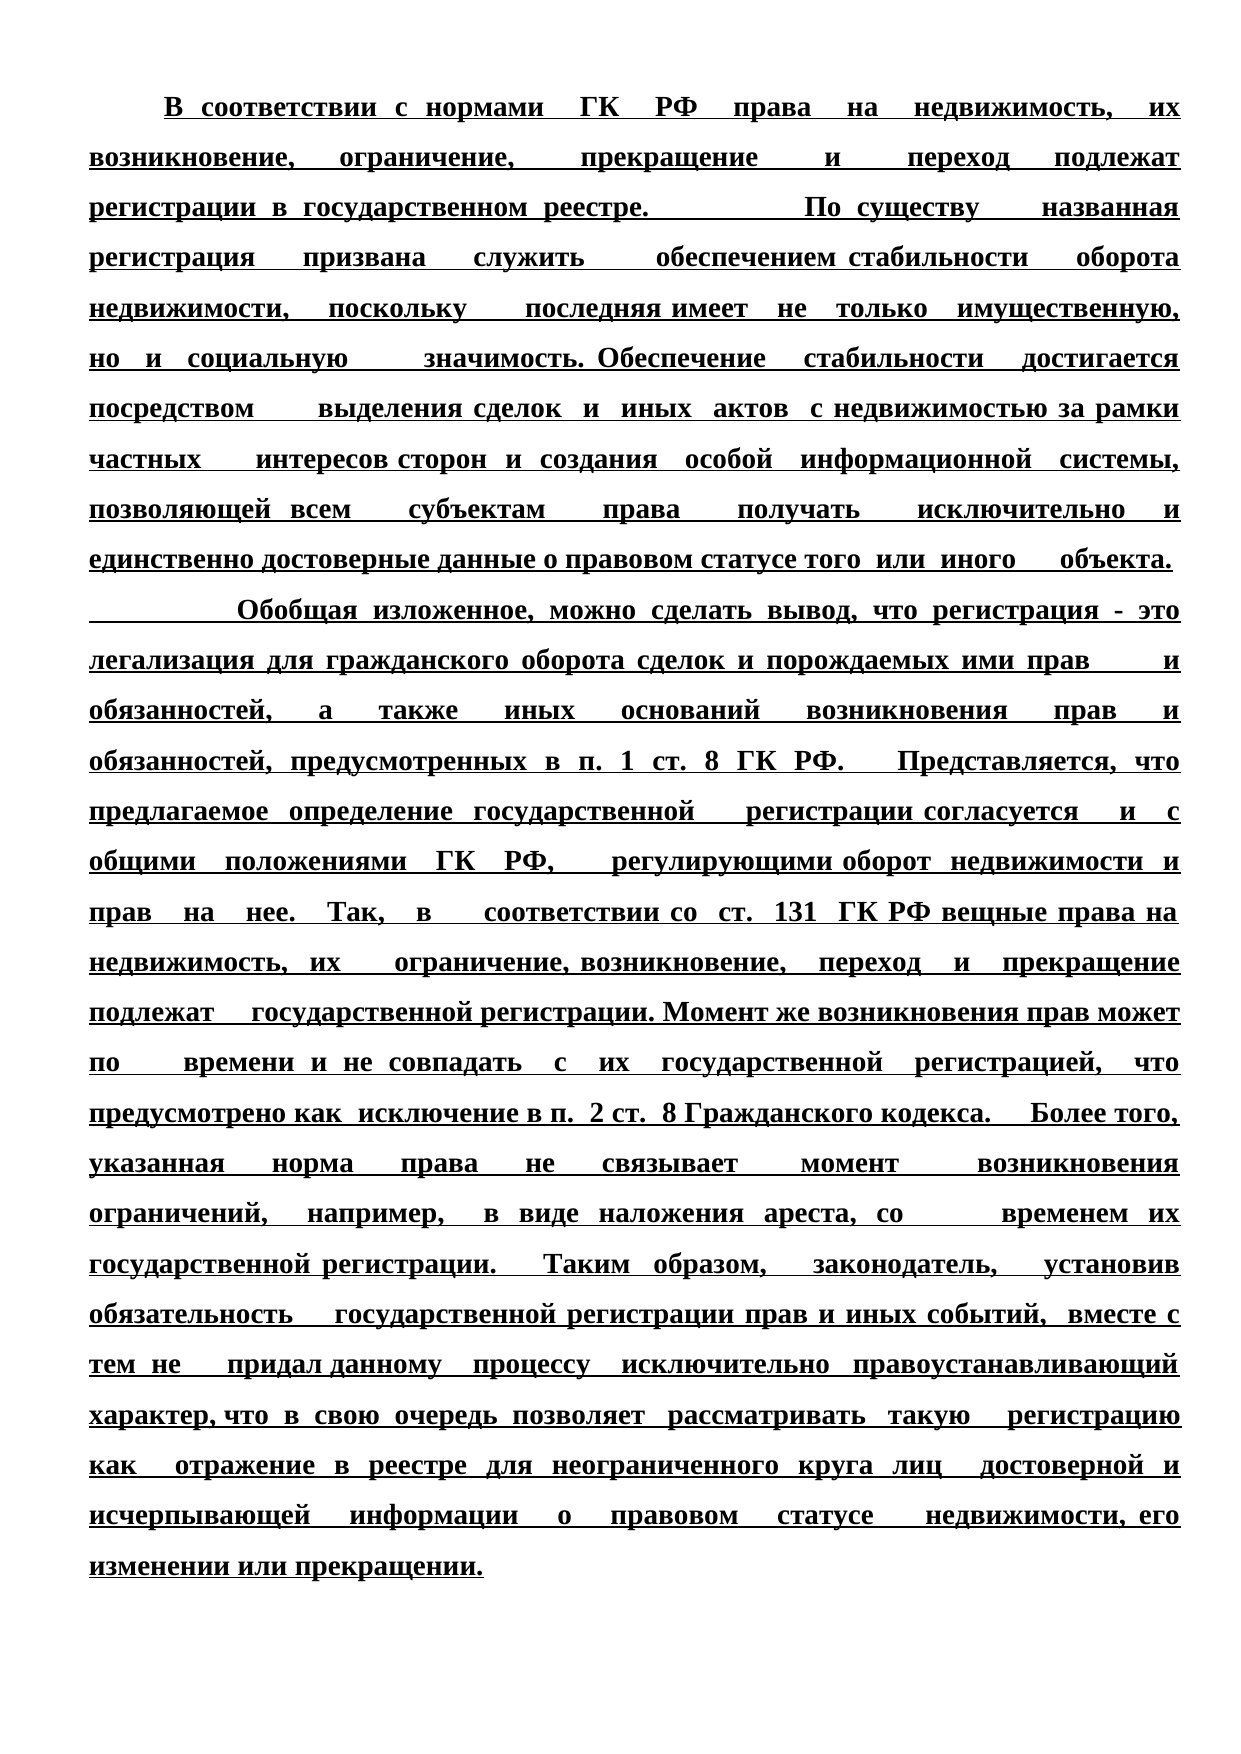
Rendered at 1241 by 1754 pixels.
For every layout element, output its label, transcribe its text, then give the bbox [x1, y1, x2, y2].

text Обобщая изложенное, можно сделать вывод, что регистрация - это легализация для гражданского оборота сделок и порождаемых ими прав и обязанностей, а также иных оснований возникновения прав и обязанностей, предусмотренных в п. 1 ст. 8 ГК РФ. Представляется, что предлагаемое определение государственной регистрации согласуется и с общими положениями ГК РФ, регулирующими оборот недвижимости и прав на нее. Так, в соответствии со ст. 131 ГК РФ вещные права на недвижимость, их ограничение, возникновение, переход и прекращение подлежат государственной регистрации. Момент же возникновения прав может по времени и не совпадать с их государственной регистрацией, что предусмотрено как исключение в п. 2 ст. 8 Гражданского кодекса. Более того, указанная норма права не связывает момент возникновения ограничений, например, в виде наложения ареста, со временем их государственной регистрации. Таким образом, законодатель, установив обязательность государственной регистрации прав и иных событий, вместе с тем не придал данному процессу исключительно правоустанавливающий характер, что в свою очередь позволяет рассматривать такую регистрацию как отражение в реестре для неограниченного круга лиц достоверной и исчерпывающей информации о правовом статусе недвижимости, его изменении или прекращении. [89, 1075, 1181, 1225]
text В соответствии с нормами ГК РФ права на недвижимость, их возникновение, ограничение, прекращение и переход подлежат регистрации в государственном реестре. По существу названная регистрация призвана служить обеспечением стабильности оборота недвижимости, поскольку последняя имеет не только имущественную, но и социальную значимость. Обеспечение стабильности достигается посредством выделения сделок и иных актов с недвижимостью за рамки частных интересов сторон и создания особой информационной системы, позволяющей всем субъектам права получать исключительно и единственно достоверные данные о правовом статусе того или иного объекта. [89, 89, 1181, 168]
text В соответствии с нормами ГК РФ права на недвижимость, их возникновение, ограничение, прекращение и переход подлежат регистрации в государственном реестре. По существу названная регистрация призвана служить обеспечением стабильности оборота недвижимости, поскольку последняя имеет не только имущественную, но и социальную значимость. Обеспечение стабильности достигается посредством выделения сделок и иных актов с недвижимостью за рамки частных интересов сторон и создания особой информационной системы, позволяющей всем субъектам права получать исключительно и единственно достоверные данные о правовом статусе того или иного объекта. [89, 170, 1181, 269]
text В соответствии с нормами ГК РФ права на недвижимость, их возникновение, ограничение, прекращение и переход подлежат регистрации в государственном реестре. По существу названная регистрация призвана служить обеспечением стабильности оборота недвижимости, поскольку последняя имеет не только имущественную, но и социальную значимость. Обеспечение стабильности достигается посредством выделения сделок и иных актов с недвижимостью за рамки частных интересов сторон и создания особой информационной системы, позволяющей всем субъектам права получать исключительно и единственно достоверные данные о правовом статусе того или иного объекта. [89, 421, 1181, 520]
text Обобщая изложенное, можно сделать вывод, что регистрация - это легализация для гражданского оборота сделок и порождаемых ими прав и обязанностей, а также иных оснований возникновения прав и обязанностей, предусмотренных в п. 1 ст. 8 ГК РФ. Представляется, что предлагаемое определение государственной регистрации согласуется и с общими положениями ГК РФ, регулирующими оборот недвижимости и прав на нее. Так, в соответствии со ст. 131 ГК РФ вещные права на недвижимость, их ограничение, возникновение, переход и прекращение подлежат государственной регистрации. Момент же возникновения прав может по времени и не совпадать с их государственной регистрацией, что предусмотрено как исключение в п. 2 ст. 8 Гражданского кодекса. Более того, указанная норма права не связывает момент возникновения ограничений, например, в виде наложения ареста, со временем их государственной регистрации. Таким образом, законодатель, установив обязательность государственной регистрации прав и иных событий, вместе с тем не придал данному процессу исключительно правоустанавливающий характер, что в свою очередь позволяет рассматривать такую регистрацию как отражение в реестре для неограниченного круга лиц достоверной и исчерпывающей информации о правовом статусе недвижимости, его изменении или прекращении. [89, 874, 1181, 973]
text В соответствии с нормами ГК РФ права на недвижимость, их возникновение, ограничение, прекращение и переход подлежат регистрации в государственном реестре. По существу названная регистрация призвана служить обеспечением стабильности оборота недвижимости, поскольку последняя имеет не только имущественную, но и социальную значимость. Обеспечение стабильности достигается посредством выделения сделок и иных актов с недвижимостью за рамки частных интересов сторон и создания особой информационной системы, позволяющей всем субъектам права получать исключительно и единственно достоверные данные о правовом статусе того или иного объекта. [89, 522, 1181, 575]
text В соответствии с нормами ГК РФ права на недвижимость, их возникновение, ограничение, прекращение и переход подлежат регистрации в государственном реестре. По существу названная регистрация призвана служить обеспечением стабильности оборота недвижимости, поскольку последняя имеет не только имущественную, но и социальную значимость. Обеспечение стабильности достигается посредством выделения сделок и иных актов с недвижимостью за рамки частных интересов сторон и создания особой информационной системы, позволяющей всем субъектам права получать исключительно и единственно достоверные данные о правовом статусе того или иного объекта. [89, 270, 1181, 420]
text Обобщая изложенное, можно сделать вывод, что регистрация - это легализация для гражданского оборота сделок и порождаемых ими прав и обязанностей, а также иных оснований возникновения прав и обязанностей, предусмотренных в п. 1 ст. 8 ГК РФ. Представляется, что предлагаемое определение государственной регистрации согласуется и с общими положениями ГК РФ, регулирующими оборот недвижимости и прав на нее. Так, в соответствии со ст. 131 ГК РФ вещные права на недвижимость, их ограничение, возникновение, переход и прекращение подлежат государственной регистрации. Момент же возникновения прав может по времени и не совпадать с их государственной регистрацией, что предусмотрено как исключение в п. 2 ст. 8 Гражданского кодекса. Более того, указанная норма права не связывает момент возникновения ограничений, например, в виде наложения ареста, со временем их государственной регистрации. Таким образом, законодатель, установив обязательность государственной регистрации прав и иных событий, вместе с тем не придал данному процессу исключительно правоустанавливающий характер, что в свою очередь позволяет рассматривать такую регистрацию как отражение в реестре для неограниченного круга лиц достоверной и исчерпывающей информации о правовом статусе недвижимости, его изменении или прекращении. [89, 1327, 1181, 1426]
